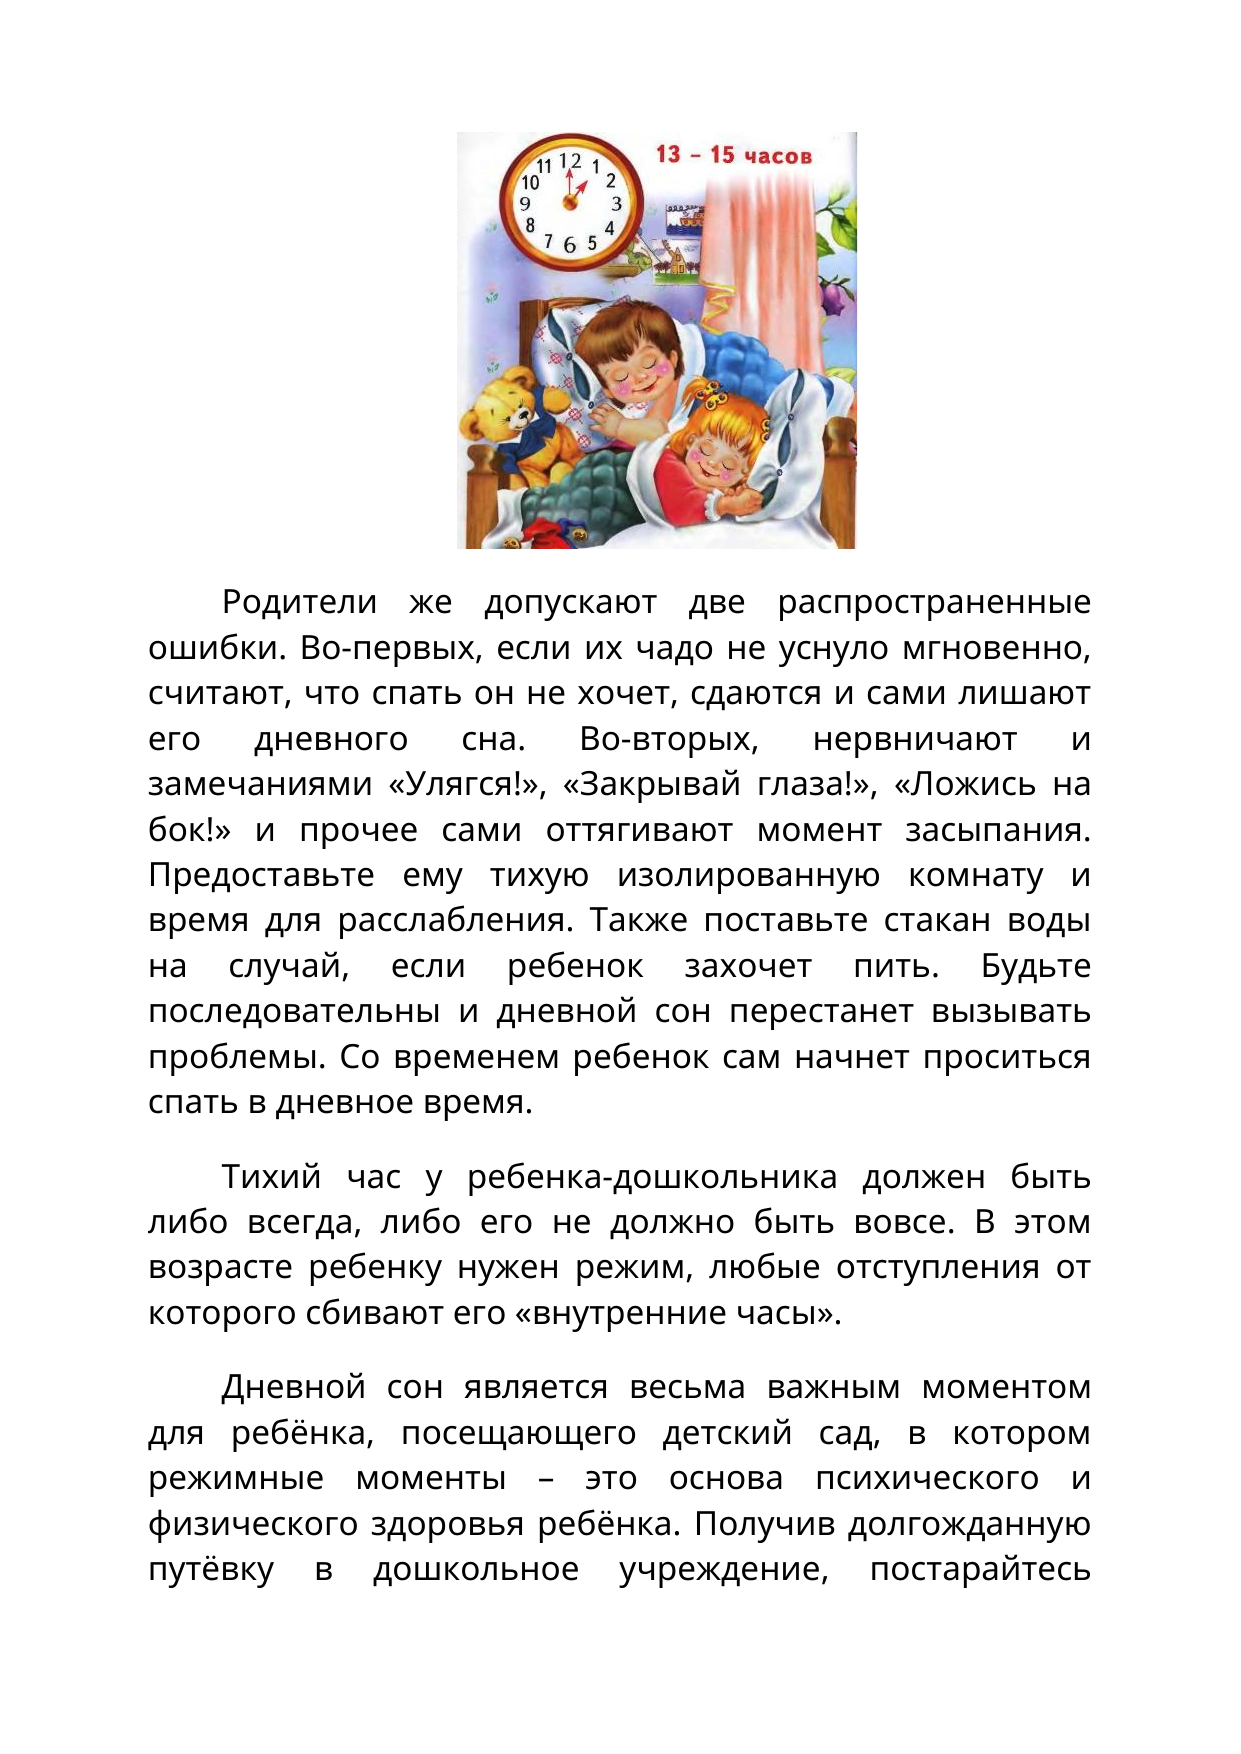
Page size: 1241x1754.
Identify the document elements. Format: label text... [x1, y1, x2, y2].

text Родители же допускают две распространенные ошибки. Во-первых, если их чадо не уснуло мгновенно, считают, что спать он не хочет, сдаются и сами лишают его дневного сна. Во-вторых, нервничают и замечаниями «Улягся!», «Закрывай глаза!», «Ложись на бок!» и прочее сами оттягивают момент засыпания. Предоставьте ему тихую изолированную комнату и время для расслабления. Также поставьте стакан воды на случай, если ребенок захочет пить. Будьте последовательны и дневной сон перестанет вызывать проблемы. Со временем ребенок сам начнет проситься спать в дневное время. [148, 578, 1093, 1123]
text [148, 1363, 1093, 1590]
text Тихий час у ребенка-дошкольника должен быть либо всегда, либо его не должно быть вовсе. В этом возрасте ребенку нужен режим, любые отступления от которого сбивают его «внутренние часы». [148, 1152, 1093, 1334]
picture [457, 132, 858, 549]
